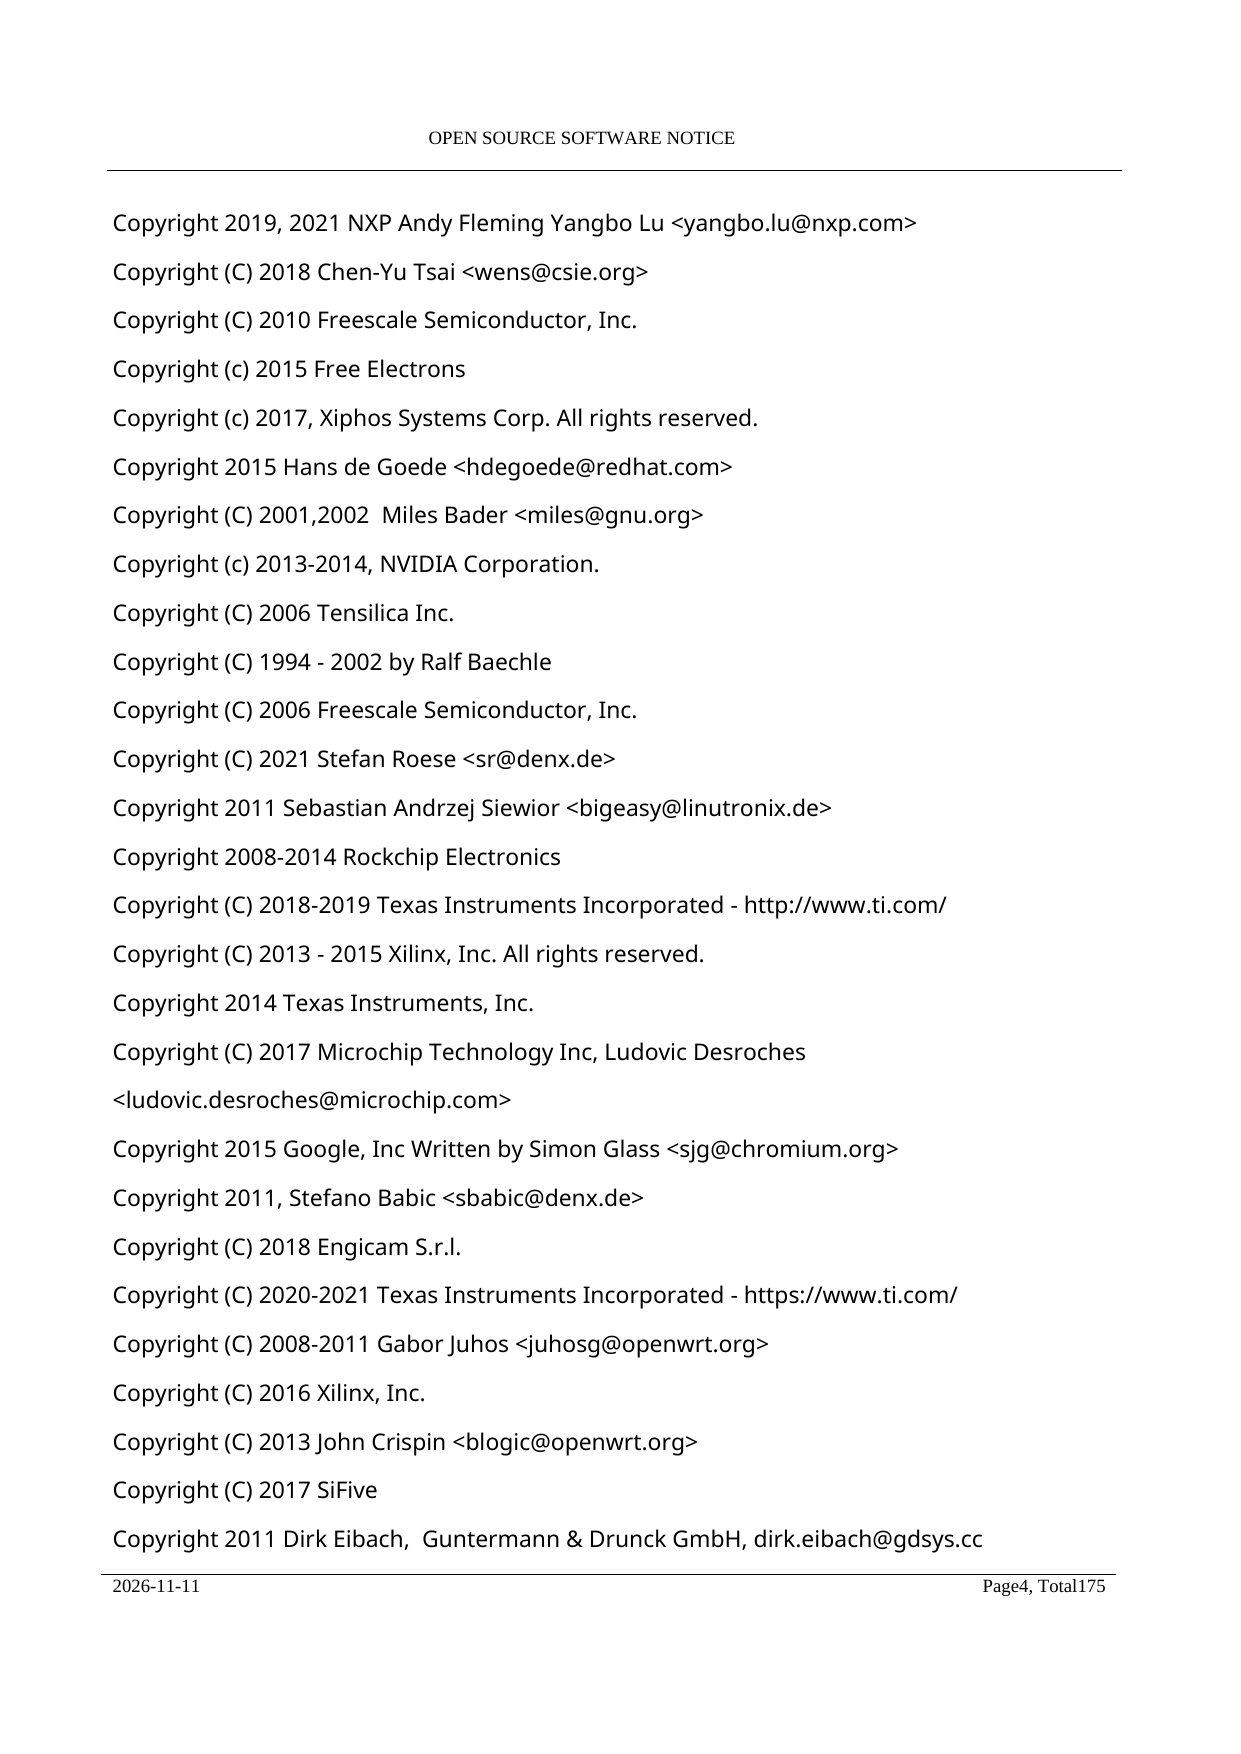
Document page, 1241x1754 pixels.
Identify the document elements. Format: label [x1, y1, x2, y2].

text [112, 206, 1128, 1555]
